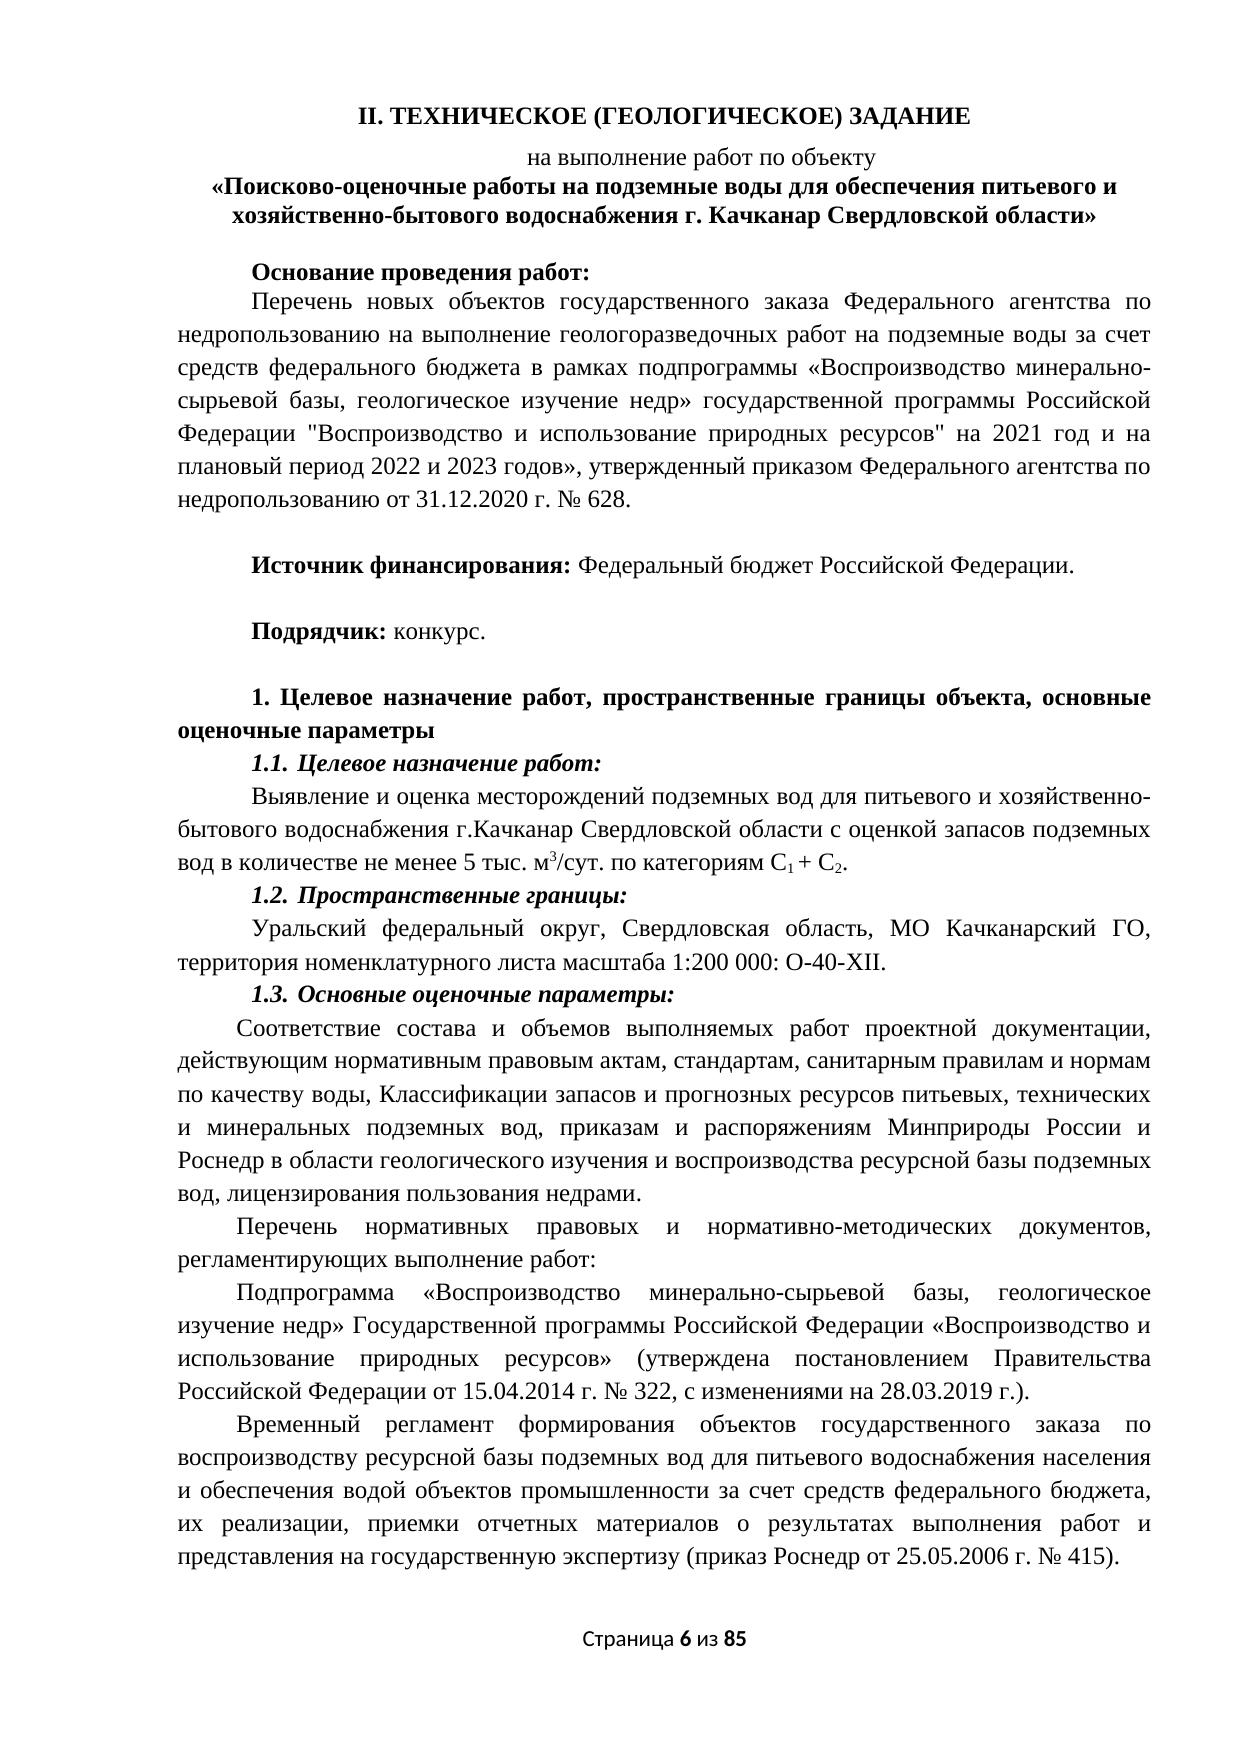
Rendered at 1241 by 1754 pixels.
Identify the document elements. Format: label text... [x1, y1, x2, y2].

text Источник финансирования: Федеральный бюджет Российской Федерации. [177, 550, 1152, 579]
text Выявление и оценка месторождений подземных вод для питьевого и хозяйственно-бытового водоснабжения г.Качканар Свердловской области с оценкой запасов подземных вод в количестве не менее 5 тыс. м3/сут. по категориям С1 + С2. [177, 781, 1152, 876]
text Перечень новых объектов государственного заказа Федерального агентства по недропользованию на выполнение геологоразведочных работ на подземные воды за счет средств федерального бюджета в рамках подпрограммы «Воспроизводство минерально-сырьевой базы, геологическое изучение недр» государственной программы Российской Федерации "Воспроизводство и использование природных ресурсов" на 2021 год и на плановый период 2022 и 2023 годов», утвержденный приказом Федерального агентства по недропользованию от 31.12.2020 г. № 628. [177, 286, 1152, 513]
text Подрядчик: конкурс. [177, 616, 1152, 645]
text Основание проведения работ: [177, 257, 1152, 286]
text 1. Целевое назначение работ, пространственные границы объекта, основные оценочные параметры [177, 682, 1152, 744]
text «Поисково-оценочные работы на подземные воды для обеспечения питьевого и хозяйственно-бытового водоснабжения г. Качканар Свердловской области» [177, 171, 1152, 229]
text на выполнение работ по объекту [177, 142, 1152, 171]
text Временный регламент формирования объектов государственного заказа по воспроизводству ресурсной базы подземных вод для питьевого водоснабжения населения и обеспечения водой объектов промышленности за счет средств федерального бюджета, их реализации, приемки отчетных материалов о результатах выполнения работ и представления на государственную экспертизу (приказ Роснедр от 25.05.2006 г. № 415). [177, 1409, 1152, 1570]
text Уральский федеральный округ, Свердловская область, МО Качканарский ГО, территория номенклатурного листа масштаба 1:200 000: О-40-XII. [177, 913, 1152, 975]
text 1.2. Пространственные границы: [177, 881, 1152, 909]
text 1.3. Основные оценочные параметры: [177, 979, 1152, 1008]
text 1.1. Целевое назначение работ: [177, 748, 1152, 777]
text Перечень нормативных правовых и нормативно-методических документов, регламентирующих выполнение работ: [177, 1211, 1152, 1272]
text Соответствие состава и объемов выполняемых работ проектной документации, действующим нормативным правовым актам, стандартам, санитарным правилам и нормам по качеству воды, Классификации запасов и прогнозных ресурсов питьевых, технических и минеральных подземных вод, приказам и распоряжениям Минприроды России и Роснедр в области геологического изучения и воспроизводства ресурсной базы подземных вод, лицензирования пользования недрами. [177, 1013, 1152, 1206]
text Подпрограмма «Воспроизводство минерально-сырьевой базы, геологическое изучение недр» Государственной программы Российской Федерации «Воспроизводство и использование природных ресурсов» (утверждена постановлением Правительства Российской Федерации от 15.04.2014 г. № 322, с изменениями на 28.03.2019 г.). [177, 1277, 1152, 1404]
text II. Техническое (геологическое) задание [177, 101, 1152, 130]
